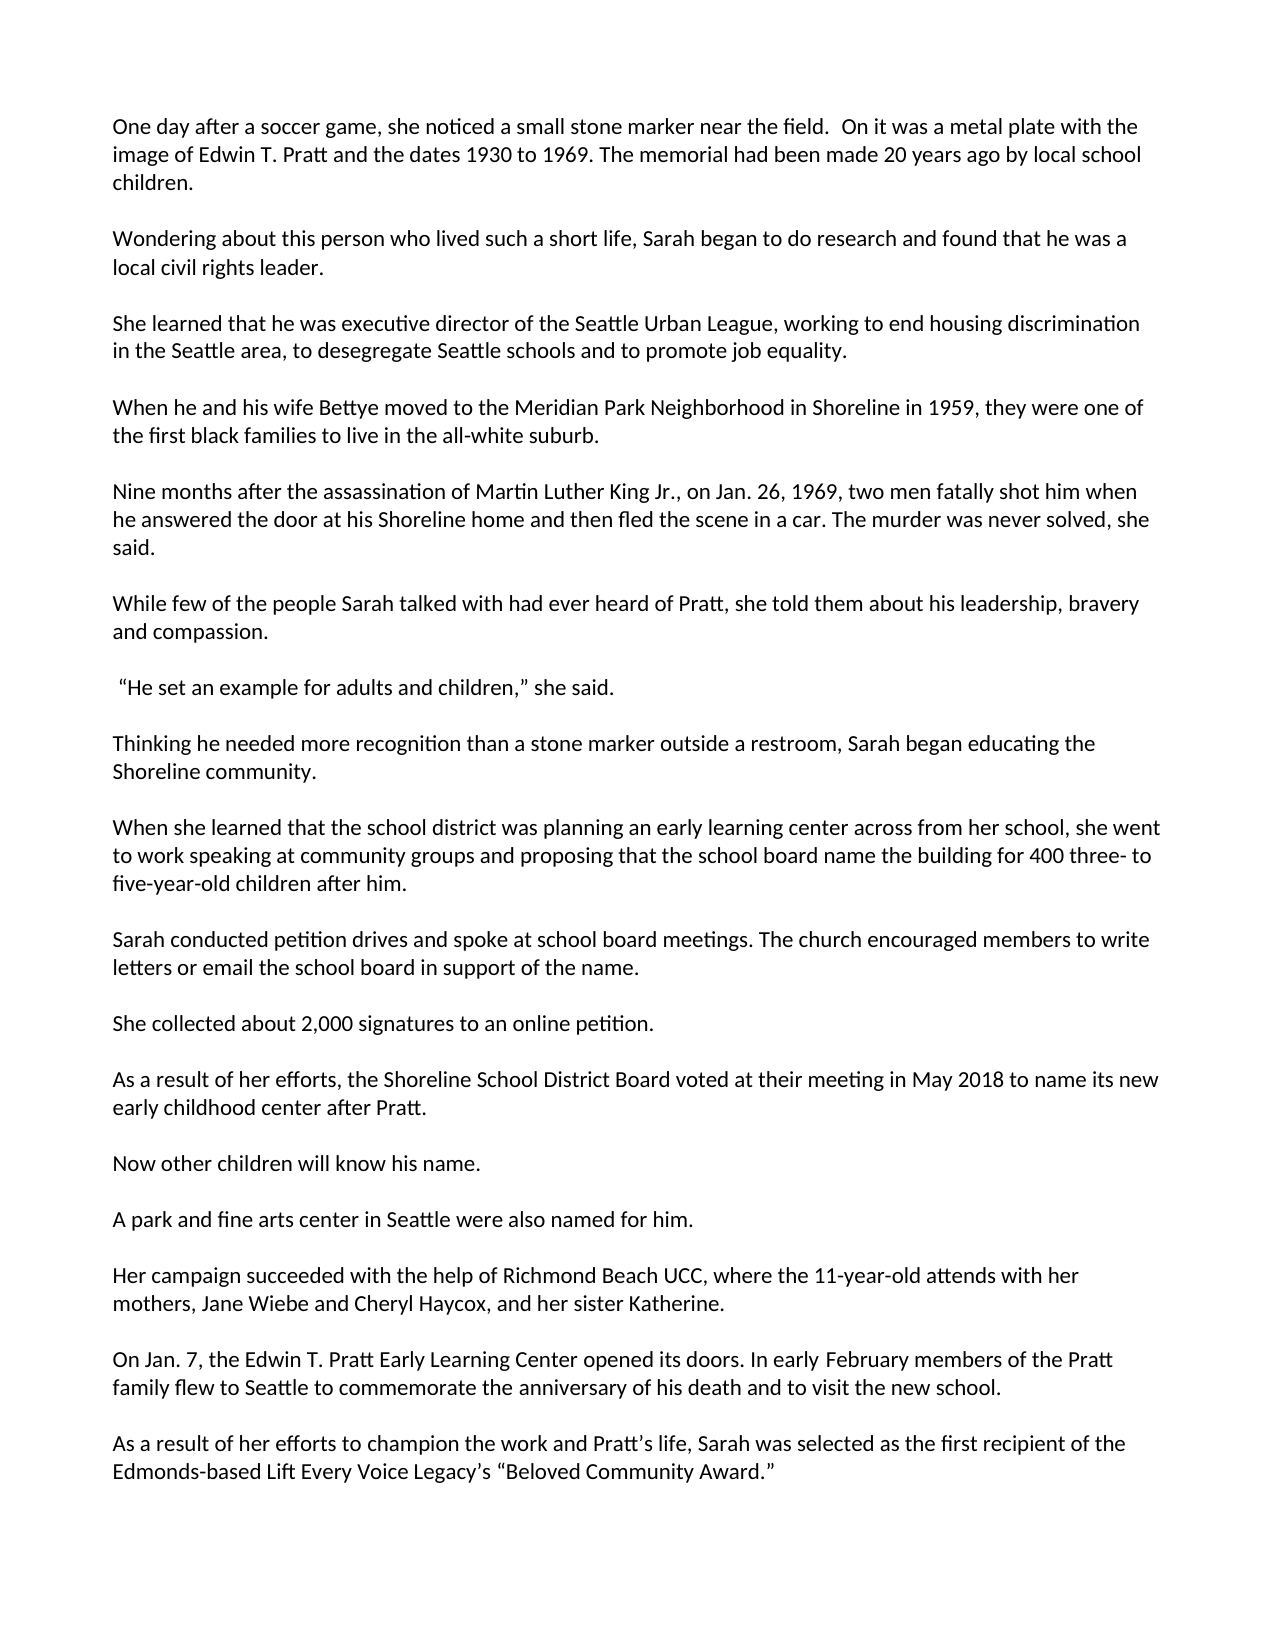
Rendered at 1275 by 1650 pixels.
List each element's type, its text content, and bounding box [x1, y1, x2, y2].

text Wondering about this person who lived such a short life, Sarah began to do research and found that he was a local civil rights leader. [112, 224, 1162, 281]
text Sarah conducted petition drives and spoke at school board meetings. The church encouraged members to write letters or email the school board in support of the name. [112, 925, 1162, 981]
text “He set an example for adults and children,” she said. [112, 673, 1162, 701]
text On Jan. 7, the Edwin T. Pratt Early Learning Center opened its doors. In early February members of the Pratt family flew to Seattle to commemorate the anniversary of his death and to visit the new school. [112, 1345, 1162, 1401]
text When she learned that the school district was planning an early learning center across from her school, she went to work speaking at community groups and proposing that the school board name the building for 400 three- to five-year-old children after him. [112, 813, 1162, 897]
text As a result of her efforts to champion the work and Pratt’s life, Sarah was selected as the first recipient of the Edmonds-based Lift Every Voice Legacy’s “Beloved Community Award.” [112, 1429, 1162, 1486]
text Nine months after the assassination of Martin Luther King Jr., on Jan. 26, 1969, two men fatally shot him when he answered the door at his Shoreline home and then fled the scene in a car. The murder was never solved, she said. [112, 477, 1162, 561]
text As a result of her efforts, the Shoreline School District Board voted at their meeting in May 2018 to name its new early childhood center after Pratt. [112, 1065, 1162, 1121]
text She collected about 2,000 signatures to an online petition. [112, 1009, 1162, 1037]
text One day after a soccer game, she noticed a small stone marker near the field. On it was a metal plate with the image of Edwin T. Pratt and the dates 1930 to 1969. The memorial had been made 20 years ago by local school children. [112, 112, 1162, 197]
text She learned that he was executive director of the Seattle Urban League, working to end housing discrimination in the Seattle area, to desegregate Seattle schools and to promote job equality. [112, 309, 1162, 365]
text A park and fine arts center in Seattle were also named for him. [112, 1205, 1162, 1233]
text Her campaign succeeded with the help of Richmond Beach UCC, where the 11-year-old attends with her mothers, Jane Wiebe and Cheryl Haycox, and her sister Katherine. [112, 1261, 1162, 1317]
text Thinking he needed more recognition than a stone marker outside a restroom, Sarah began educating the Shoreline community. [112, 729, 1162, 785]
text While few of the people Sarah talked with had ever heard of Pratt, she told them about his leadership, bravery and compassion. [112, 589, 1162, 645]
text Now other children will know his name. [112, 1149, 1162, 1177]
text When he and his wife Bettye moved to the Meridian Park Neighborhood in Shoreline in 1959, they were one of the first black families to live in the all-white suburb. [112, 393, 1162, 449]
